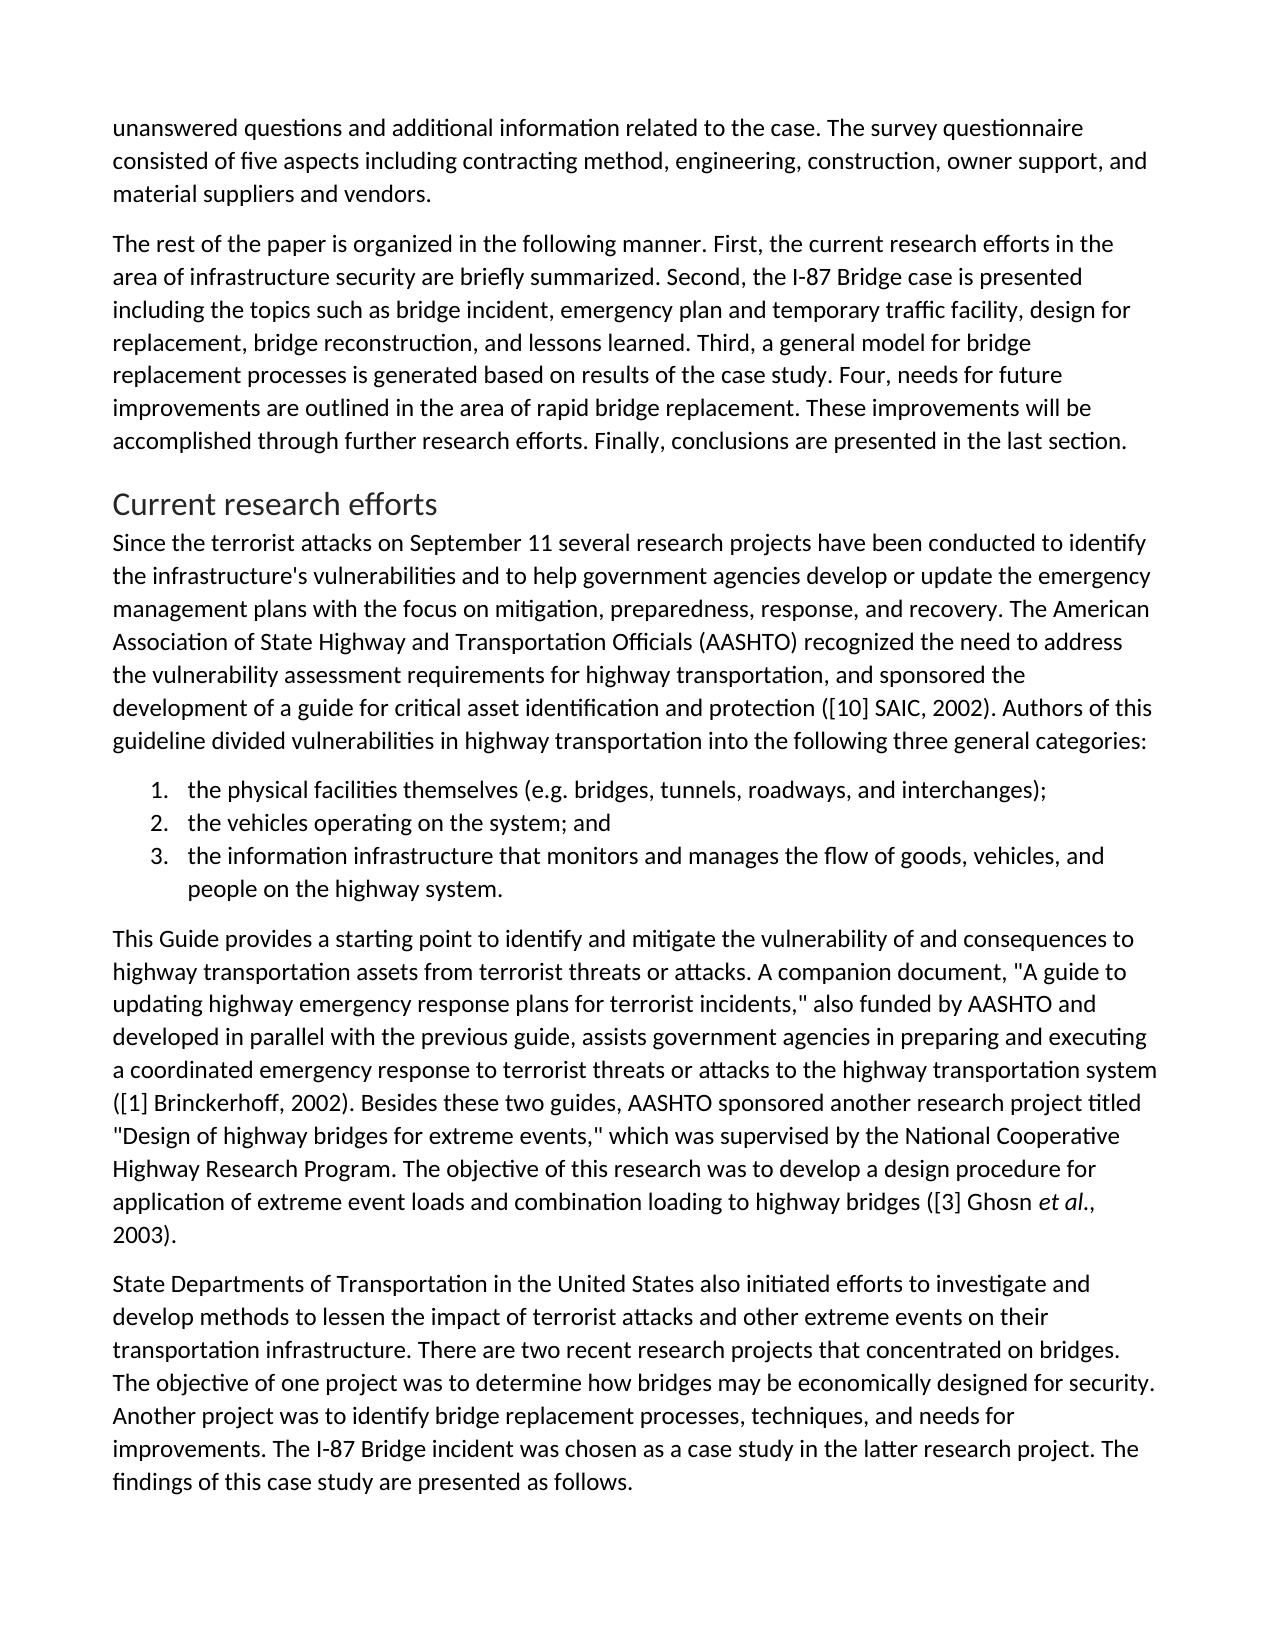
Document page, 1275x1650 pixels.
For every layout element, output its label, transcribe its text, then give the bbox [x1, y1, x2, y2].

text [112, 112, 1162, 209]
text State Departments of Transportation in the United States also initiated efforts to investigate and develop methods to lessen the impact of terrorist attacks and other extreme events on their transportation infrastructure. There are two recent research projects that concentrated on bridges. The objective of one project was to determine how bridges may be economically designed for security. Another project was to identify bridge replacement processes, techniques, and needs for improvements. The I-87 Bridge incident was chosen as a case study in the latter research project. The findings of this case study are presented as follows. [112, 1268, 1162, 1497]
text The rest of the paper is organized in the following manner. First, the current research efforts in the area of infrastructure security are briefly summarized. Second, the I-87 Bridge case is presented including the topics such as bridge incident, emergency plan and temporary traffic facility, design for replacement, bridge reconstruction, and lessons learned. Third, a general model for bridge replacement processes is generated based on results of the case study. Four, needs for future improvements are outlined in the area of rapid bridge replacement. These improvements will be accomplished through further research efforts. Finally, conclusions are presented in the last section. [112, 228, 1162, 456]
list the information infrastructure that monitors and manages the flow of goods, vehicles, and people on the highway system. [150, 840, 1162, 904]
text This Guide provides a starting point to identify and mitigate the vulnerability of and consequences to highway transportation assets from terrorist threats or attacks. A companion document, "A guide to updating highway emergency response plans for terrorist incidents," also funded by AASHTO and developed in parallel with the previous guide, assists government agencies in preparing and executing a coordinated emergency response to terrorist threats or attacks to the highway transportation system ([1] Brinckerhoff, 2002). Besides these two guides, AASHTO sponsored another research project titled "Design of highway bridges for extreme events," which was supervised by the National Cooperative Highway Research Program. The objective of this research was to develop a design procedure for application of extreme event loads and combination loading to highway bridges ([3] Ghosn et al., 2003). [112, 923, 1162, 1249]
list the physical facilities themselves (e.g. bridges, tunnels, roadways, and interchanges); [150, 774, 1162, 805]
subtitle Current research efforts [112, 483, 1162, 524]
text Since the terrorist attacks on September 11 several research projects have been conducted to identify the infrastructure's vulnerabilities and to help government agencies develop or update the emergency management plans with the focus on mitigation, preparedness, response, and recovery. The American Association of State Highway and Transportation Officials (AASHTO) recognized the need to address the vulnerability assessment requirements for highway transportation, and sponsored the development of a guide for critical asset identification and protection ([10] SAIC, 2002). Authors of this guideline divided vulnerabilities in highway transportation into the following three general categories: [112, 527, 1162, 755]
list the vehicles operating on the system; and [150, 807, 1162, 838]
